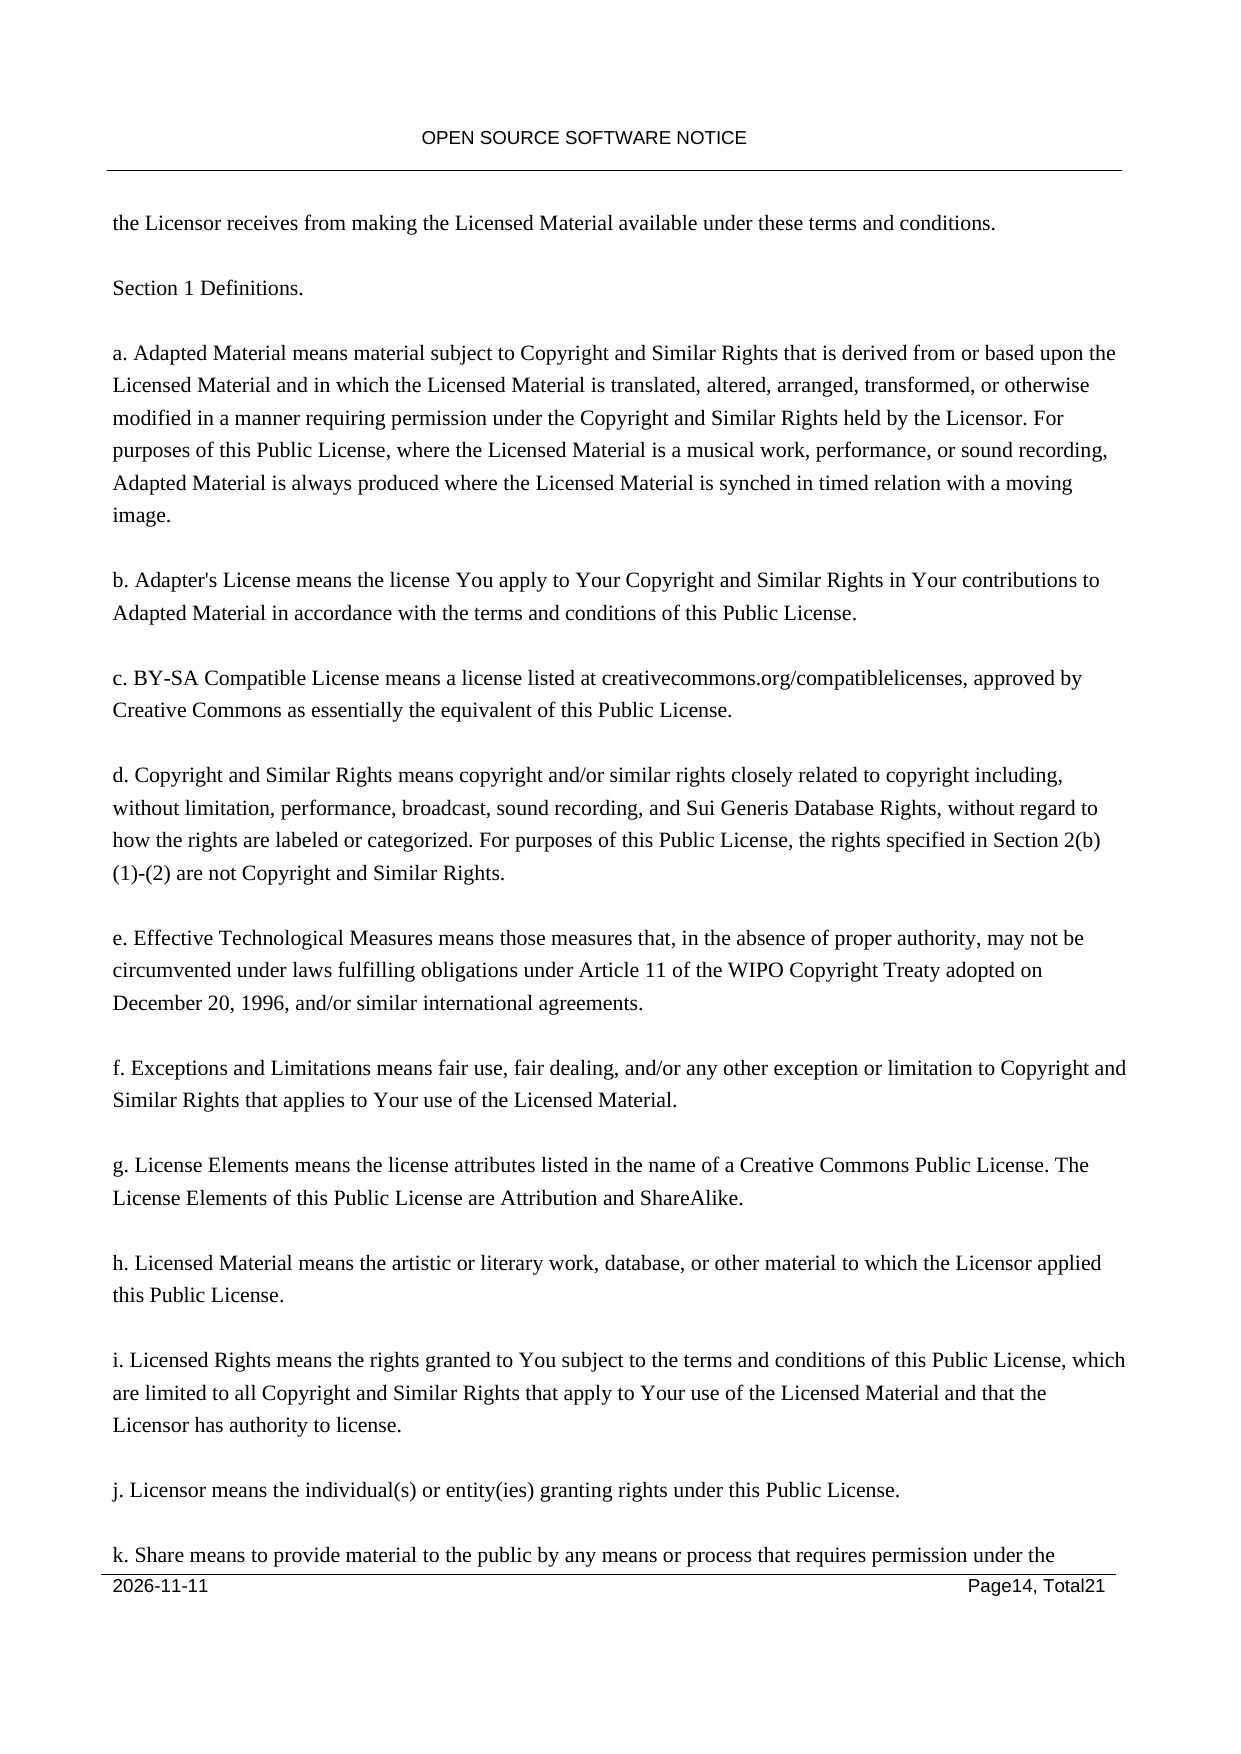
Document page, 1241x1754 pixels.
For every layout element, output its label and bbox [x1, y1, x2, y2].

text [112, 206, 1128, 1571]
